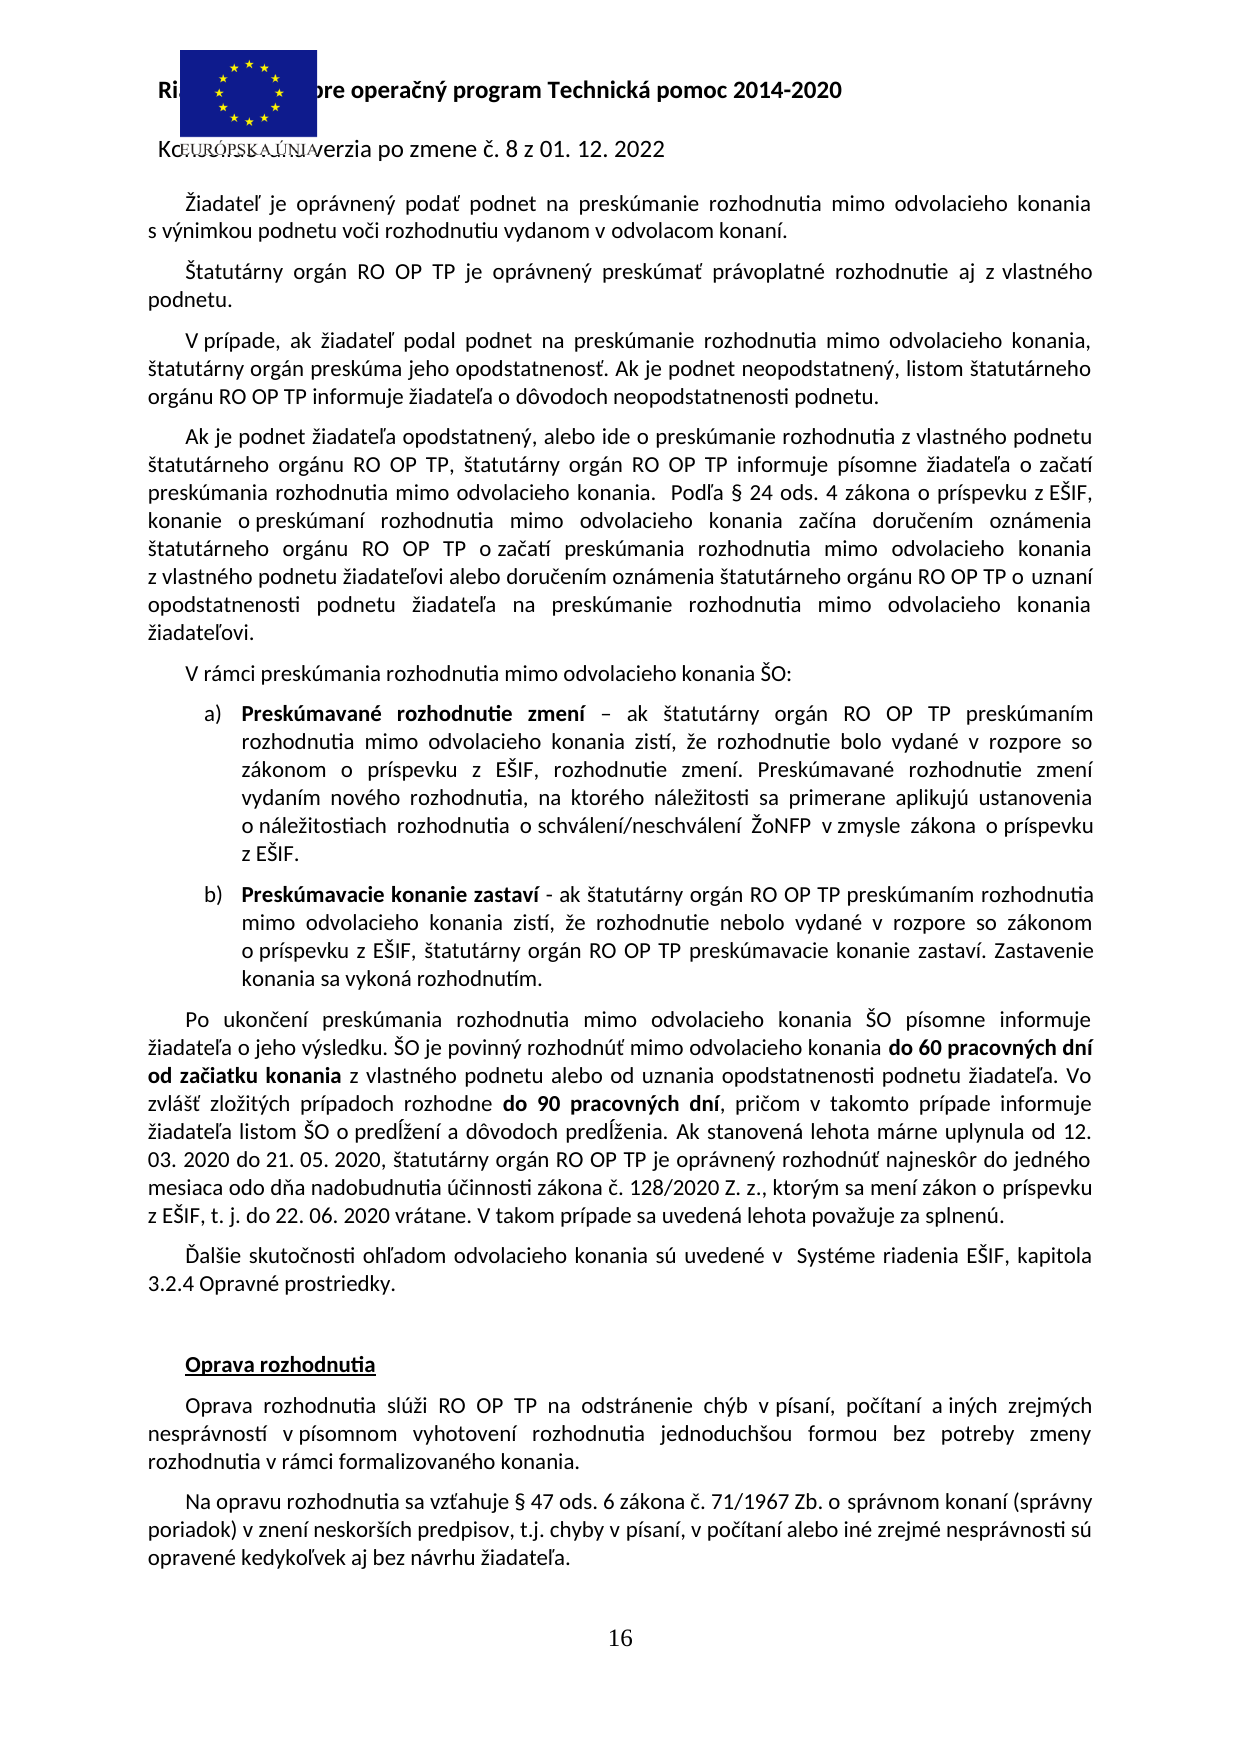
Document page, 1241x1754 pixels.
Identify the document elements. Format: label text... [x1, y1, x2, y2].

list Preskúmavacie konanie zastaví - ak štatutárny orgán RO OP TP preskúmaním rozhodnutia mimo odvolacieho konania zistí, že rozhodnutie nebolo vydané v rozpore so zákonom o príspevku z EŠIF, štatutárny orgán RO OP TP preskúmavacie konanie zastaví. Zastavenie konania sa vykoná rozhodnutím. [204, 880, 1094, 992]
text Štatutárny orgán RO OP TP je oprávnený preskúmať právoplatné rozhodnutie aj z vlastného podnetu. [148, 257, 1093, 313]
text Oprava rozhodnutia slúži RO OP TP na odstránenie chýb v písaní, počítaní a iných zrejmých nesprávností v písomnom vyhotovení rozhodnutia jednoduchšou formou bez potreby zmeny rozhodnutia v rámci formalizovaného konania. [148, 1391, 1093, 1475]
text Na opravu rozhodnutia sa vzťahuje § 47 ods. 6 zákona č. 71/1967 Zb. o správnom konaní (správny poriadok) v znení neskorších predpisov, t.j. chyby v písaní, v počítaní alebo iné zrejmé nesprávnosti sú opravené kedykoľvek aj bez návrhu žiadateľa. [148, 1487, 1093, 1572]
text Ak je podnet žiadateľa opodstatnený, alebo ide o preskúmanie rozhodnutia z vlastného podnetu štatutárneho orgánu RO OP TP, štatutárny orgán RO OP TP informuje písomne žiadateľa o začatí preskúmania rozhodnutia mimo odvolacieho konania. Podľa § 24 ods. 4 zákona o príspevku z EŠIF, konanie o preskúmaní rozhodnutia mimo odvolacieho konania začína doručením oznámenia štatutárneho orgánu RO OP TP o začatí preskúmania rozhodnutia mimo odvolacieho konania z vlastného podnetu žiadateľovi alebo doručením oznámenia štatutárneho orgánu RO OP TP o uznaní opodstatnenosti podnetu žiadateľa na preskúmanie rozhodnutia mimo odvolacieho konania žiadateľovi. [148, 422, 1093, 646]
list Preskúmavané rozhodnutie zmení – ak štatutárny orgán RO OP TP preskúmaním rozhodnutia mimo odvolacieho konania zistí, že rozhodnutie bolo vydané v rozpore so zákonom o príspevku z EŠIF, rozhodnutie zmení. Preskúmavané rozhodnutie zmení vydaním nového rozhodnutia, na ktorého náležitosti sa primerane aplikujú ustanovenia o náležitostiach rozhodnutia o schválení/neschválení ŽoNFP v zmysle zákona o príspevku z EŠIF. [204, 699, 1094, 868]
text Žiadateľ je oprávnený podať podnet na preskúmanie rozhodnutia mimo odvolacieho konania s výnimkou podnetu voči rozhodnutiu vydanom v odvolacom konaní. [148, 189, 1093, 245]
picture [179, 50, 318, 155]
text Po ukončení preskúmania rozhodnutia mimo odvolacieho konania ŠO písomne informuje žiadateľa o jeho výsledku. ŠO je povinný rozhodnúť mimo odvolacieho konania do 60 pracovných dní od začiatku konania z vlastného podnetu alebo od uznania opodstatnenosti podnetu žiadateľa. Vo zvlášť zložitých prípadoch rozhodne do 90 pracovných dní, pričom v takomto prípade informuje žiadateľa listom ŠO o predĺžení a dôvodoch predĺženia. Ak stanovená lehota márne uplynula od 12. 03. 2020 do 21. 05. 2020, štatutárny orgán RO OP TP je oprávnený rozhodnúť najneskôr do jedného mesiaca odo dňa nadobudnutia účinnosti zákona č. 128/2020 Z. z., ktorým sa mení zákon o príspevku z EŠIF, t. j. do 22. 06. 2020 vrátane. V takom prípade sa uvedená lehota považuje za splnenú. [148, 1005, 1093, 1229]
text V rámci preskúmania rozhodnutia mimo odvolacieho konania ŠO: [148, 659, 1093, 687]
text V prípade, ak žiadateľ podal podnet na preskúmanie rozhodnutia mimo odvolacieho konania, štatutárny orgán preskúma jeho opodstatnenosť. Ak je podnet neopodstatnený, listom štatutárneho orgánu RO OP TP informuje žiadateľa o dôvodoch neopodstatnenosti podnetu. [148, 326, 1093, 410]
text Ďalšie skutočnosti ohľadom odvolacieho konania sú uvedené v Systéme riadenia EŠIF, kapitola 3.2.4 Opravné prostriedky. [148, 1241, 1093, 1297]
text Oprava rozhodnutia [148, 1350, 1093, 1378]
